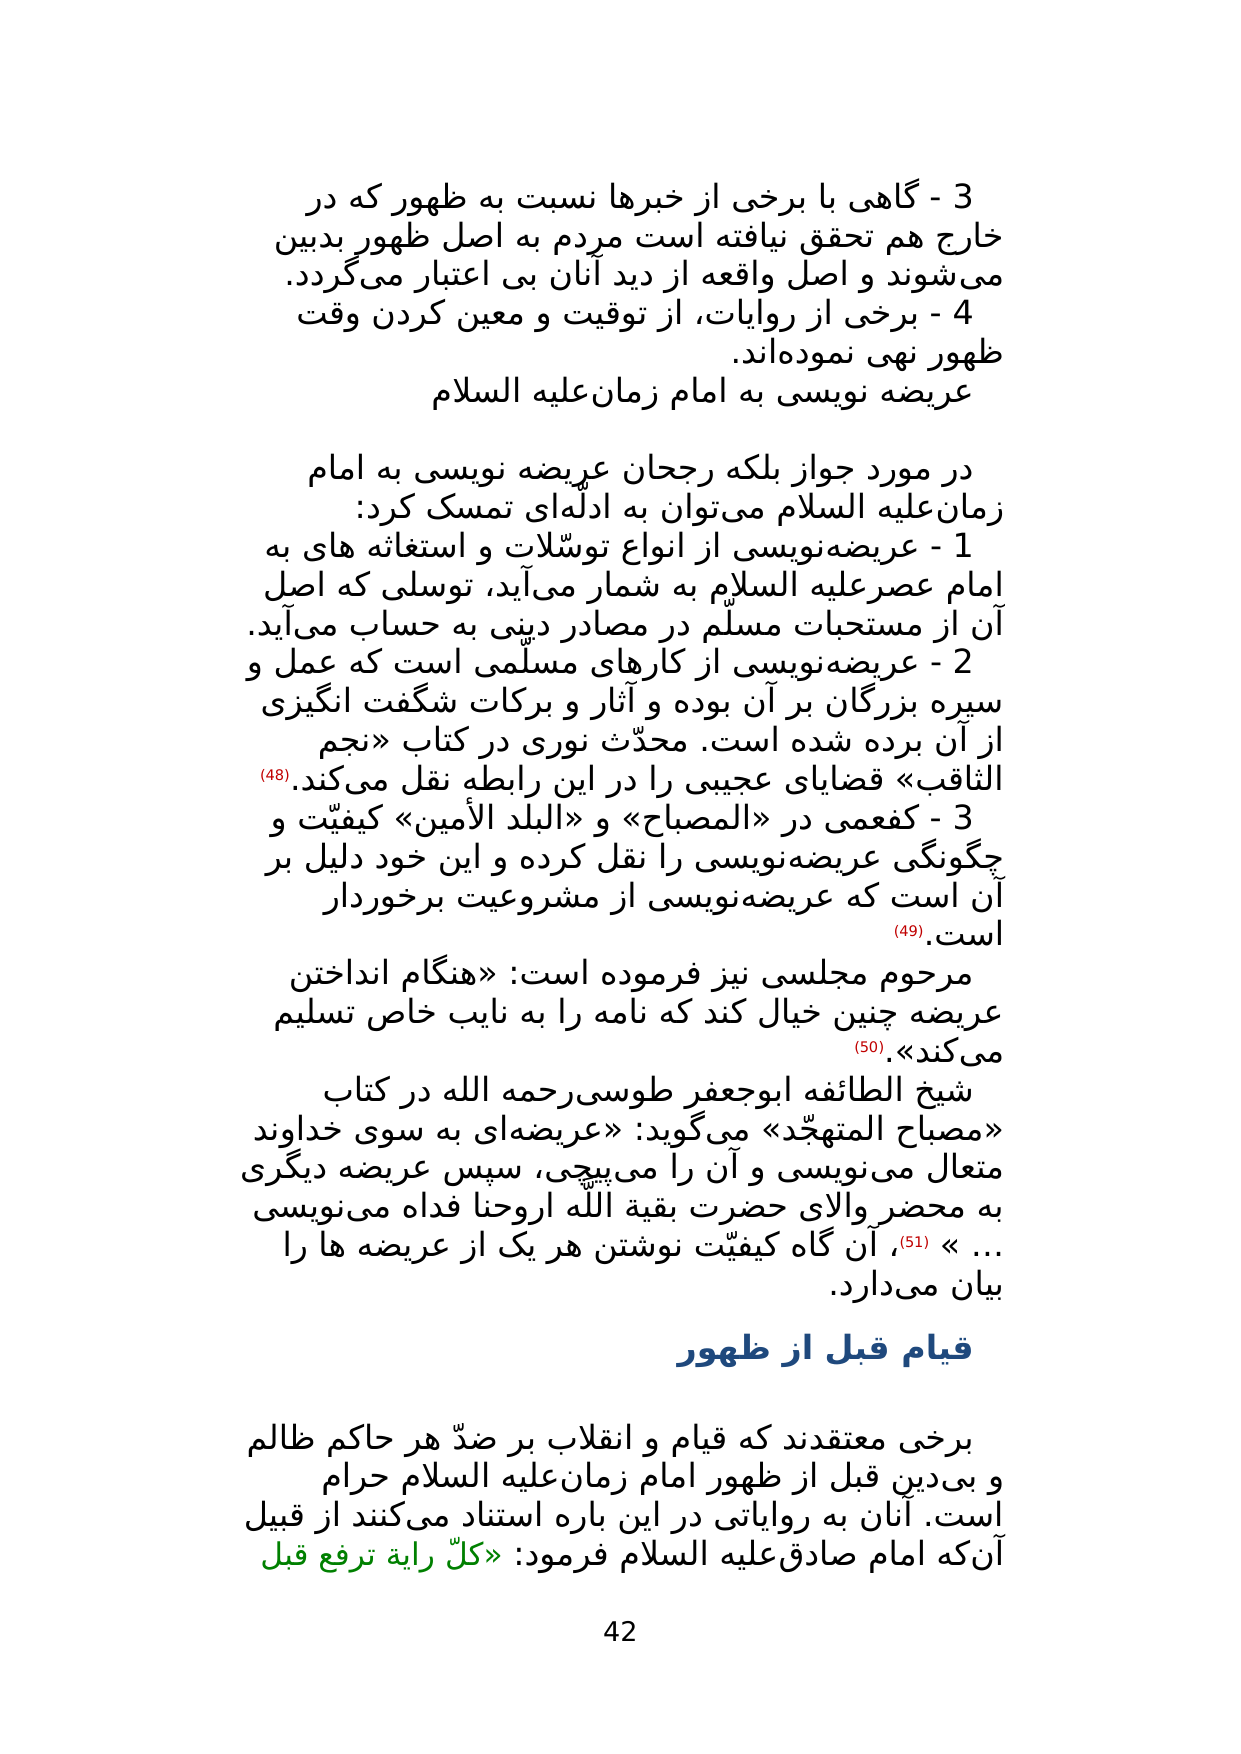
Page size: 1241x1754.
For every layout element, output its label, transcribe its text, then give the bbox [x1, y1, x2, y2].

text 3 - کفعمی در «المصباح» و «البلد الأمین» کیفیّت و چگونگی عریضه‌نویسی را نقل کرده و این خود دلیل بر آن است که عریضه‌نویسی از مشروعیت برخوردار است.(49) [236, 798, 1004, 954]
text 4 - برخی از روایات، از توقیت و معین کردن وقت ظهور نهی نموده‌اند. [236, 294, 1004, 371]
text شیخ الطائفه ابوجعفر طوسی‌رحمه الله در کتاب «مصباح المتهجّد» می‌گوید: «عریضه‌ای به سوی خداوند متعال می‌نویسی و آن را می‌پیچی، سپس عریضه دیگری به محضر والای حضرت بقیة اللَّه اروحنا فداه می‌نویسی … » (51)، آن گاه کیفیّت نوشتن هر یک از عریضه ها را بیان می‌دارد. [236, 1070, 1004, 1303]
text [236, 1418, 1004, 1573]
text عریضه نویسی به امام زمان‌علیه السلام [236, 371, 1004, 410]
text مرحوم مجلسی نیز فرموده است: «هنگام انداختن عریضه چنین خیال کند که نامه را به نایب خاص تسلیم می‌کند».(50) [236, 954, 1004, 1070]
subtitle قیام قبل از ظهور [236, 1328, 1004, 1367]
text 3 - گاهی با برخی از خبرها نسبت به ظهور که در خارج هم تحقق نیافته است مردم به اصل ظهور بدبین می‌شوند و اصل واقعه از دید آنان بی اعتبار می‌گردد. [236, 177, 1004, 294]
text 2 - عریضه‌نویسی از کارهای مسلّمی است که عمل و سیره بزرگان بر آن بوده و آثار و برکات شگفت انگیزی از آن برده شده است. محدّث نوری در کتاب «نجم الثاقب» قضایای عجیبی را در این رابطه نقل می‌کند.(48) [236, 643, 1004, 798]
text در مورد جواز بلکه رجحان عریضه نویسی به امام زمان‌علیه السلام می‌توان به ادلّه‌ای تمسک کرد: [236, 449, 1004, 526]
text 1 - عریضه‌نویسی از انواع توسّلات و استغاثه های به امام عصرعلیه السلام به شمار می‌آید، توسلی که اصل آن از مستحبات مسلّم در مصادر دینی به حساب می‌آید. [236, 526, 1004, 643]
